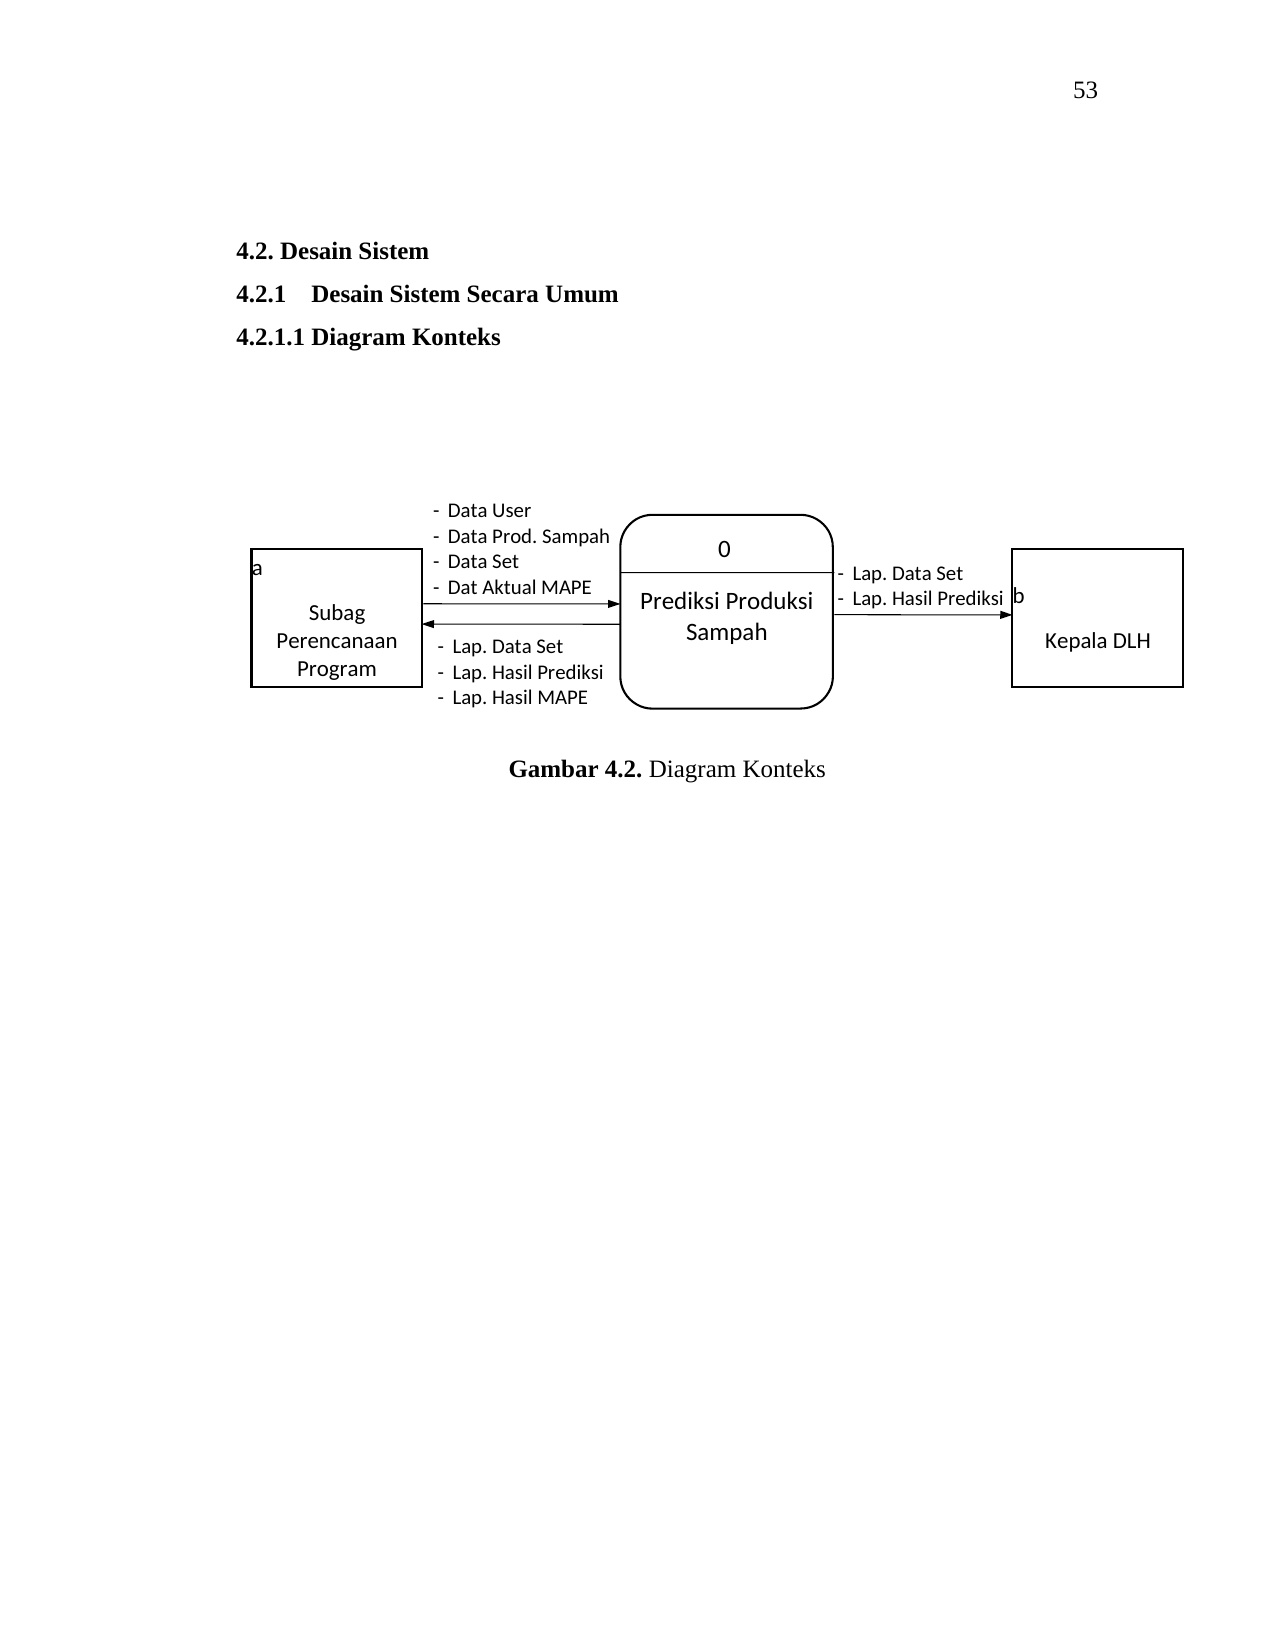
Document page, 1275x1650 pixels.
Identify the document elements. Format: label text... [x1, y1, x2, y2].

text Gambar 4.2. Diagram Konteks [236, 754, 1098, 782]
text 4.2.1 Desain Sistem Secara Umum [236, 279, 1098, 308]
text 4.2.1.1 Diagram Konteks [236, 322, 1098, 351]
text 4.2. Desain Sistem [236, 236, 1098, 265]
